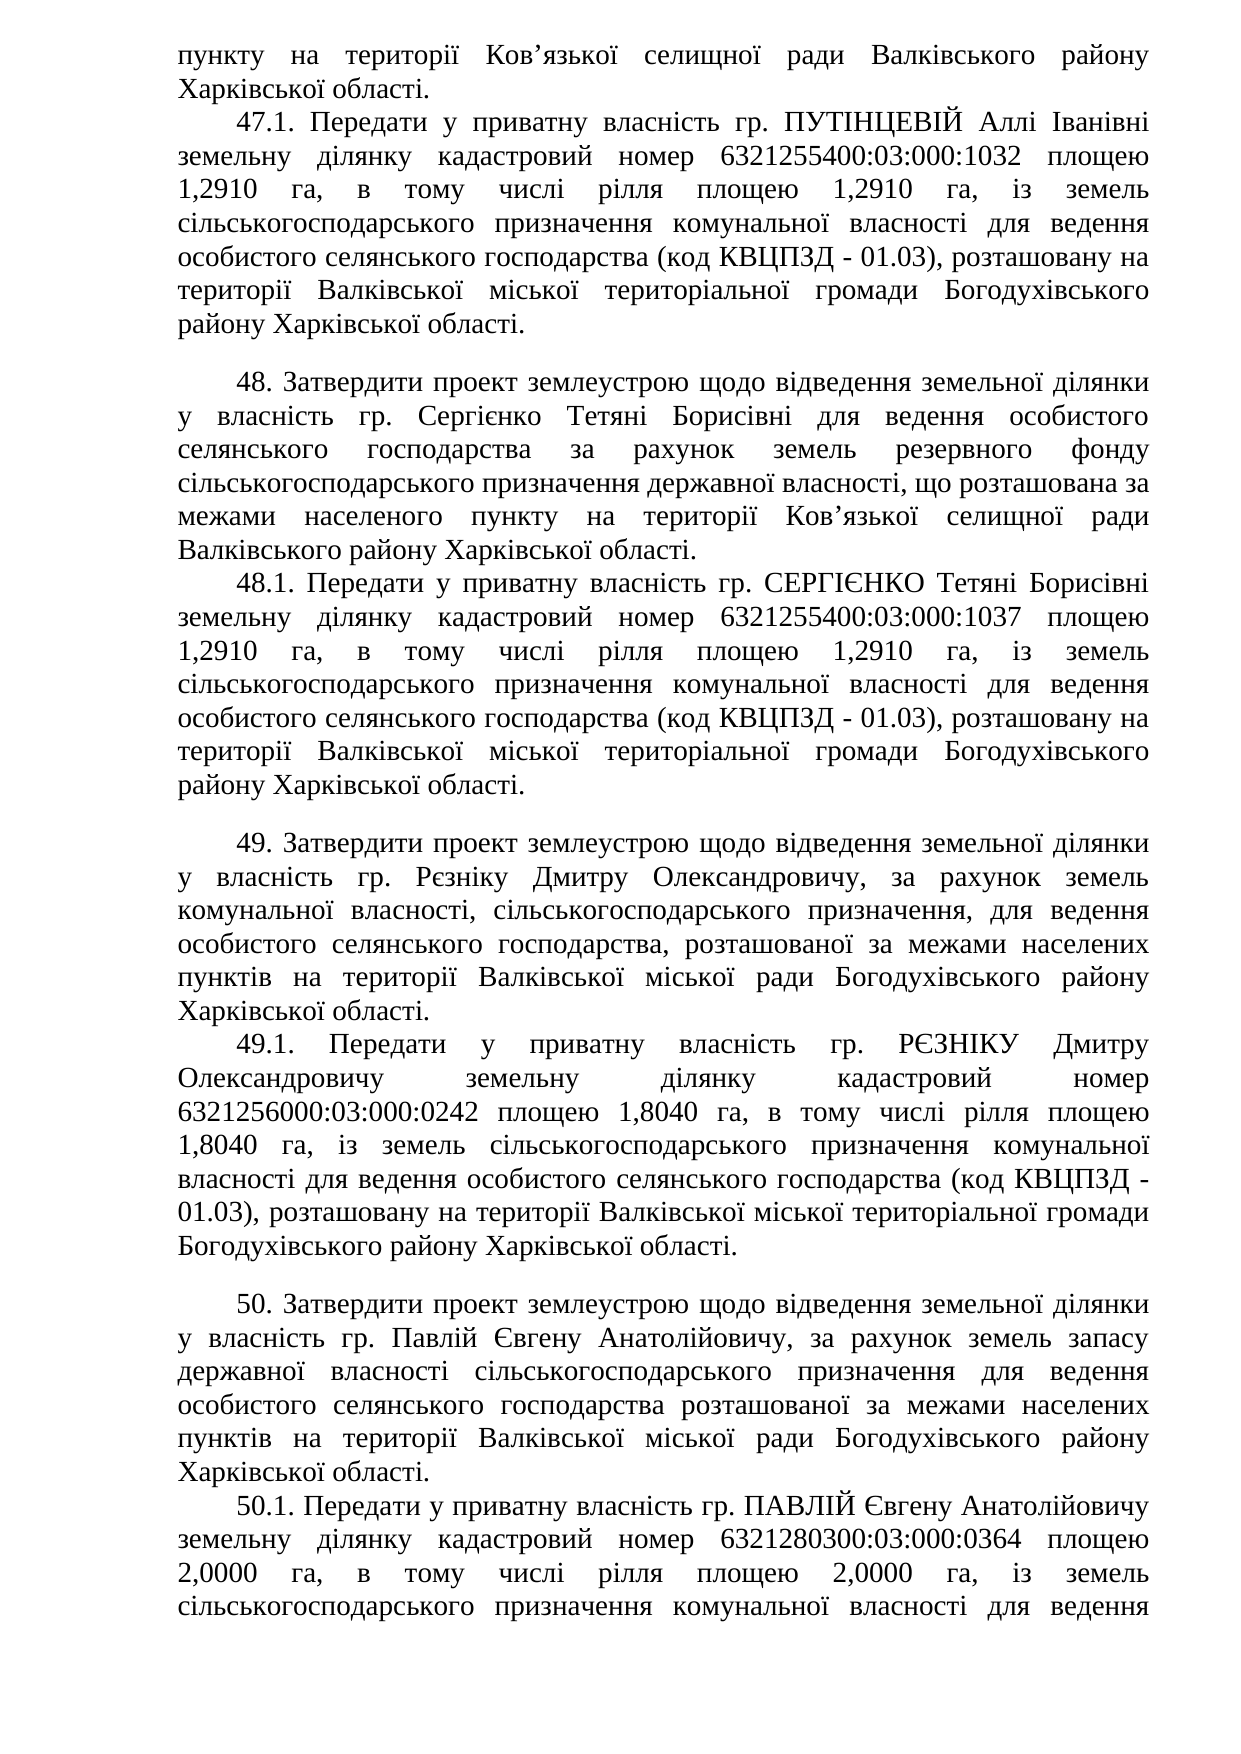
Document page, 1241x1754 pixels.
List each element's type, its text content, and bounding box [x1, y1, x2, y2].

text 49. Затвердити проект землеустрою щодо відведення земельної ділянки у власність гр. Рєзніку Дмитру Олександровичу, за рахунок земель комунальної власності, сільськогосподарського призначення, для ведення особистого селянського господарства, розташованої за межами населених пунктів на території Валківської міської ради Богодухівського району Харківської області. [177, 825, 1150, 1027]
text 48. Затвердити проект землеустрою щодо відведення земельної ділянки у власність гр. Сергієнко Тетяні Борисівні для ведення особистого селянського господарства за рахунок земель резервного фонду сільськогосподарського призначення державної власності, що розташована за межами населеного пункту на території Ков’язької селищної ради Валківського району Харківської області. [177, 364, 1150, 566]
text 49.1. Передати у приватну власність гр. РЄЗНІКУ Дмитру Олександровичу земельну ділянку кадастровий номер 6321256000:03:000:0242 площею 1,8040 га, в тому числі рілля площею 1,8040 га, із земель сільськогосподарського призначення комунальної власності для ведення особистого селянського господарства (код КВЦПЗД - 01.03), розташовану на території Валківської міської територіальної громади Богодухівського району Харківської області. [177, 1027, 1150, 1261]
text 50. Затвердити проект землеустрою щодо відведення земельної ділянки у власність гр. Павлій Євгену Анатолійовичу, за рахунок земель запасу державної власності сільськогосподарського призначення для ведення особистого селянського господарства розташованої за межами населених пунктів на території Валківської міської ради Богодухівського району Харківської області. [177, 1286, 1150, 1488]
text 47.1. Передати у приватну власність гр. ПУТІНЦЕВІЙ Аллі Іванівні земельну ділянку кадастровий номер 6321255400:03:000:1032 площею 1,2910 га, в тому числі рілля площею 1,2910 га, із земель сільськогосподарського призначення комунальної власності для ведення особистого селянського господарства (код КВЦПЗД - 01.03), розташовану на території Валківської міської територіальної громади Богодухівського району Харківської області. [177, 104, 1150, 339]
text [177, 37, 1150, 104]
text 48.1. Передати у приватну власність гр. СЕРГІЄНКО Тетяні Борисівні земельну ділянку кадастровий номер 6321255400:03:000:1037 площею 1,2910 га, в тому числі рілля площею 1,2910 га, із земель сільськогосподарського призначення комунальної власності для ведення особистого селянського господарства (код КВЦПЗД - 01.03), розташовану на території Валківської міської територіальної громади Богодухівського району Харківської області. [177, 566, 1150, 800]
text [177, 1488, 1150, 1622]
